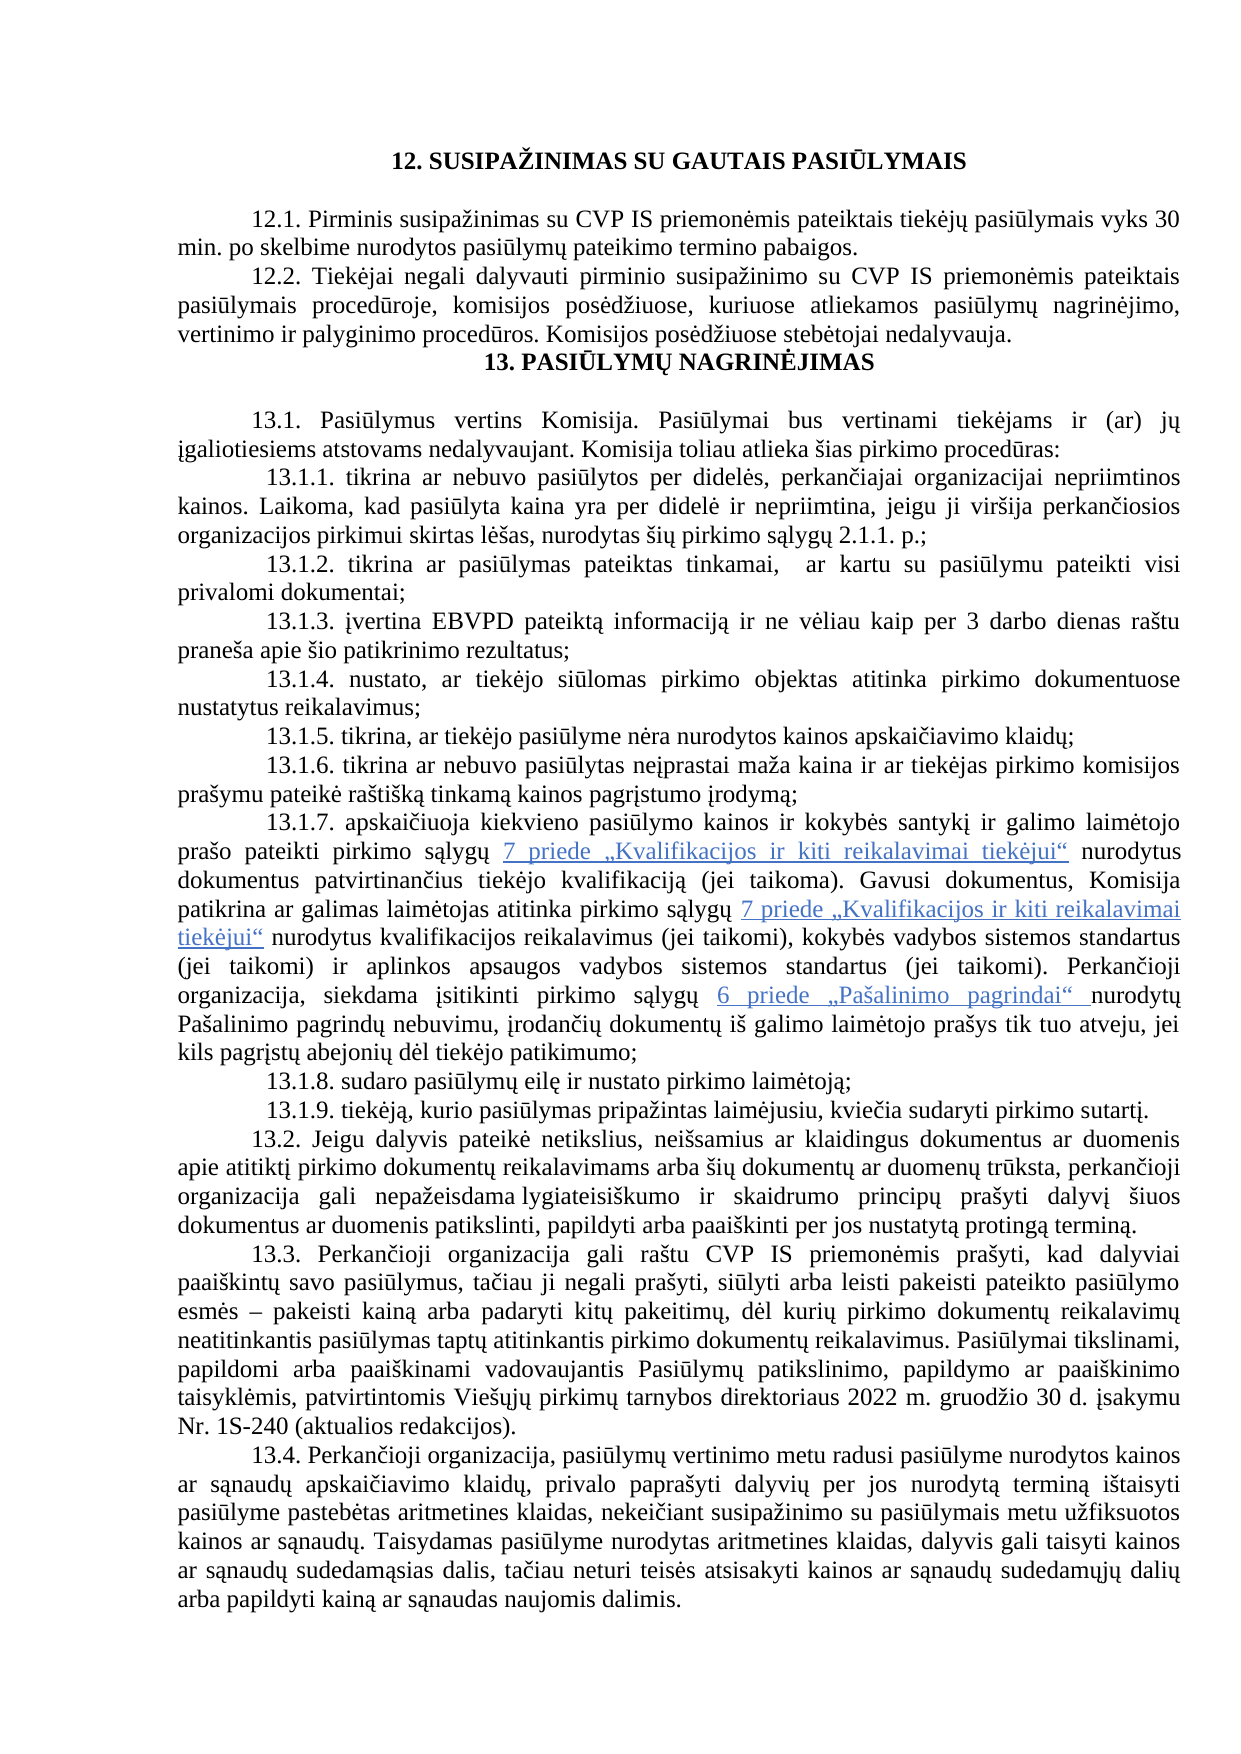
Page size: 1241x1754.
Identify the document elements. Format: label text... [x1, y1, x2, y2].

text 13.1.3. įvertina EBVPD pateiktą informaciją ir ne vėliau kaip per 3 darbo dienas raštu praneša apie šio patikrinimo rezultatus; [177, 606, 1181, 664]
text 13.1.2. tikrina ar pasiūlymas pateiktas tinkamai, ar kartu su pasiūlymu pateikti visi privalomi dokumentai; [177, 549, 1181, 606]
text 13.1.5. tikrina, ar tiekėjo pasiūlyme nėra nurodytos kainos apskaičiavimo klaidų; [177, 721, 1181, 750]
text 13.2. Jeigu dalyvis pateikė netikslius, neišsamius ar klaidingus dokumentus ar duomenis apie atitiktį pirkimo dokumentų reikalavimams arba šių dokumentų ar duomenų trūksta, perkančioji organizacija gali nepažeisdama lygiateisiškumo ir skaidrumo principų prašyti dalyvį šiuos dokumentus ar duomenis patikslinti, papildyti arba paaiškinti per jos nustatytą protingą terminą. [177, 1124, 1181, 1239]
text 13.4. Perkančioji organizacija, pasiūlymų vertinimo metu radusi pasiūlyme nurodytos kainos ar sąnaudų apskaičiavimo klaidų, privalo paprašyti dalyvių per jos nurodytą terminą ištaisyti pasiūlyme pastebėtas aritmetines klaidas, nekeičiant susipažinimo su pasiūlymais metu užfiksuotos kainos ar sąnaudų. Taisydamas pasiūlyme nurodytas aritmetines klaidas, dalyvis gali taisyti kainos ar sąnaudų sudedamąsias dalis, tačiau neturi teisės atsisakyti kainos ar sąnaudų sudedamųjų dalių arba papildyti kainą ar sąnaudas naujomis dalimis. [177, 1440, 1181, 1612]
text 13.3. Perkančioji organizacija gali raštu CVP IS priemonėmis prašyti, kad dalyviai paaiškintų savo pasiūlymus, tačiau ji negali prašyti, siūlyti arba leisti pakeisti pateikto pasiūlymo esmės – pakeisti kainą arba padaryti kitų pakeitimų, dėl kurių pirkimo dokumentų reikalavimų neatitinkantis pasiūlymas taptų atitinkantis pirkimo dokumentų reikalavimus. Pasiūlymai tikslinami, papildomi arba paaiškinami vadovaujantis Pasiūlymų patikslinimo, papildymo ar paaiškinimo taisyklėmis, patvirtintomis Viešųjų pirkimų tarnybos direktoriaus 2022 m. gruodžio 30 d. įsakymu Nr. 1S-240 (aktualios redakcijos). [177, 1239, 1181, 1440]
text 13.1.6. tikrina ar nebuvo pasiūlytas neįprastai maža kaina ir ar tiekėjas pirkimo komisijos prašymu pateikė raštišką tinkamą kainos pagrįstumo įrodymą; [177, 750, 1181, 807]
text 13.1.7. apskaičiuoja kiekvieno pasiūlymo kainos ir kokybės santykį ir galimo laimėtojo prašo pateikti pirkimo sąlygų 7 priede „Kvalifikacijos ir kiti reikalavimai tiekėjui“ nurodytus dokumentus patvirtinančius tiekėjo kvalifikaciją (jei taikoma). Gavusi dokumentus, Komisija patikrina ar galimas laimėtojas atitinka pirkimo sąlygų 7 priede „Kvalifikacijos ir kiti reikalavimai tiekėjui“ nurodytus kvalifikacijos reikalavimus (jei taikomi), kokybės vadybos sistemos standartus (jei taikomi) ir aplinkos apsaugos vadybos sistemos standartus (jei taikomi). Perkančioji organizacija, siekdama įsitikinti pirkimo sąlygų 6 priede „Pašalinimo pagrindai“ nurodytų Pašalinimo pagrindų nebuvimu, įrodančių dokumentų iš galimo laimėtojo prašys tik tuo atveju, jei kils pagrįstų abejonių dėl tiekėjo patikimumo; [177, 807, 1181, 1066]
text 12.1. Pirminis susipažinimas su CVP IS priemonėmis pateiktais tiekėjų pasiūlymais vyks 30 min. po skelbime nurodytos pasiūlymų pateikimo termino pabaigos. [177, 204, 1181, 261]
text 12. SUSIPAŽINIMAS SU GAUTAIS PASIŪLYMAIS [177, 146, 1181, 175]
text 13.1.9. tiekėją, kurio pasiūlymas pripažintas laimėjusiu, kviečia sudaryti pirkimo sutartį. [177, 1095, 1181, 1124]
text 13.1.4. nustato, ar tiekėjo siūlomas pirkimo objektas atitinka pirkimo dokumentuose nustatytus reikalavimus; [177, 664, 1181, 721]
text 13. PASIŪLYMŲ NAGRINĖJIMAS [177, 347, 1181, 376]
text 13.1.1. tikrina ar nebuvo pasiūlytos per didelės, perkančiajai organizacijai nepriimtinos kainos. Laikoma, kad pasiūlyta kaina yra per didelė ir nepriimtina, jeigu ji viršija perkančiosios organizacijos pirkimui skirtas lėšas, nurodytas šių pirkimo sąlygų 2.1.1. p.; [177, 462, 1181, 549]
text 12.2. Tiekėjai negali dalyvauti pirminio susipažinimo su CVP IS priemonėmis pateiktais pasiūlymais procedūroje, komisijos posėdžiuose, kuriuose atliekamos pasiūlymų nagrinėjimo, vertinimo ir palyginimo procedūros. Komisijos posėdžiuose stebėtojai nedalyvauja. [177, 261, 1181, 347]
text 13.1. Pasiūlymus vertins Komisija. Pasiūlymai bus vertinami tiekėjams ir (ar) jų įgaliotiesiems atstovams nedalyvaujant. Komisija toliau atlieka šias pirkimo procedūras: [177, 405, 1181, 462]
text 13.1.8. sudaro pasiūlymų eilę ir nustato pirkimo laimėtoją; [177, 1066, 1181, 1095]
